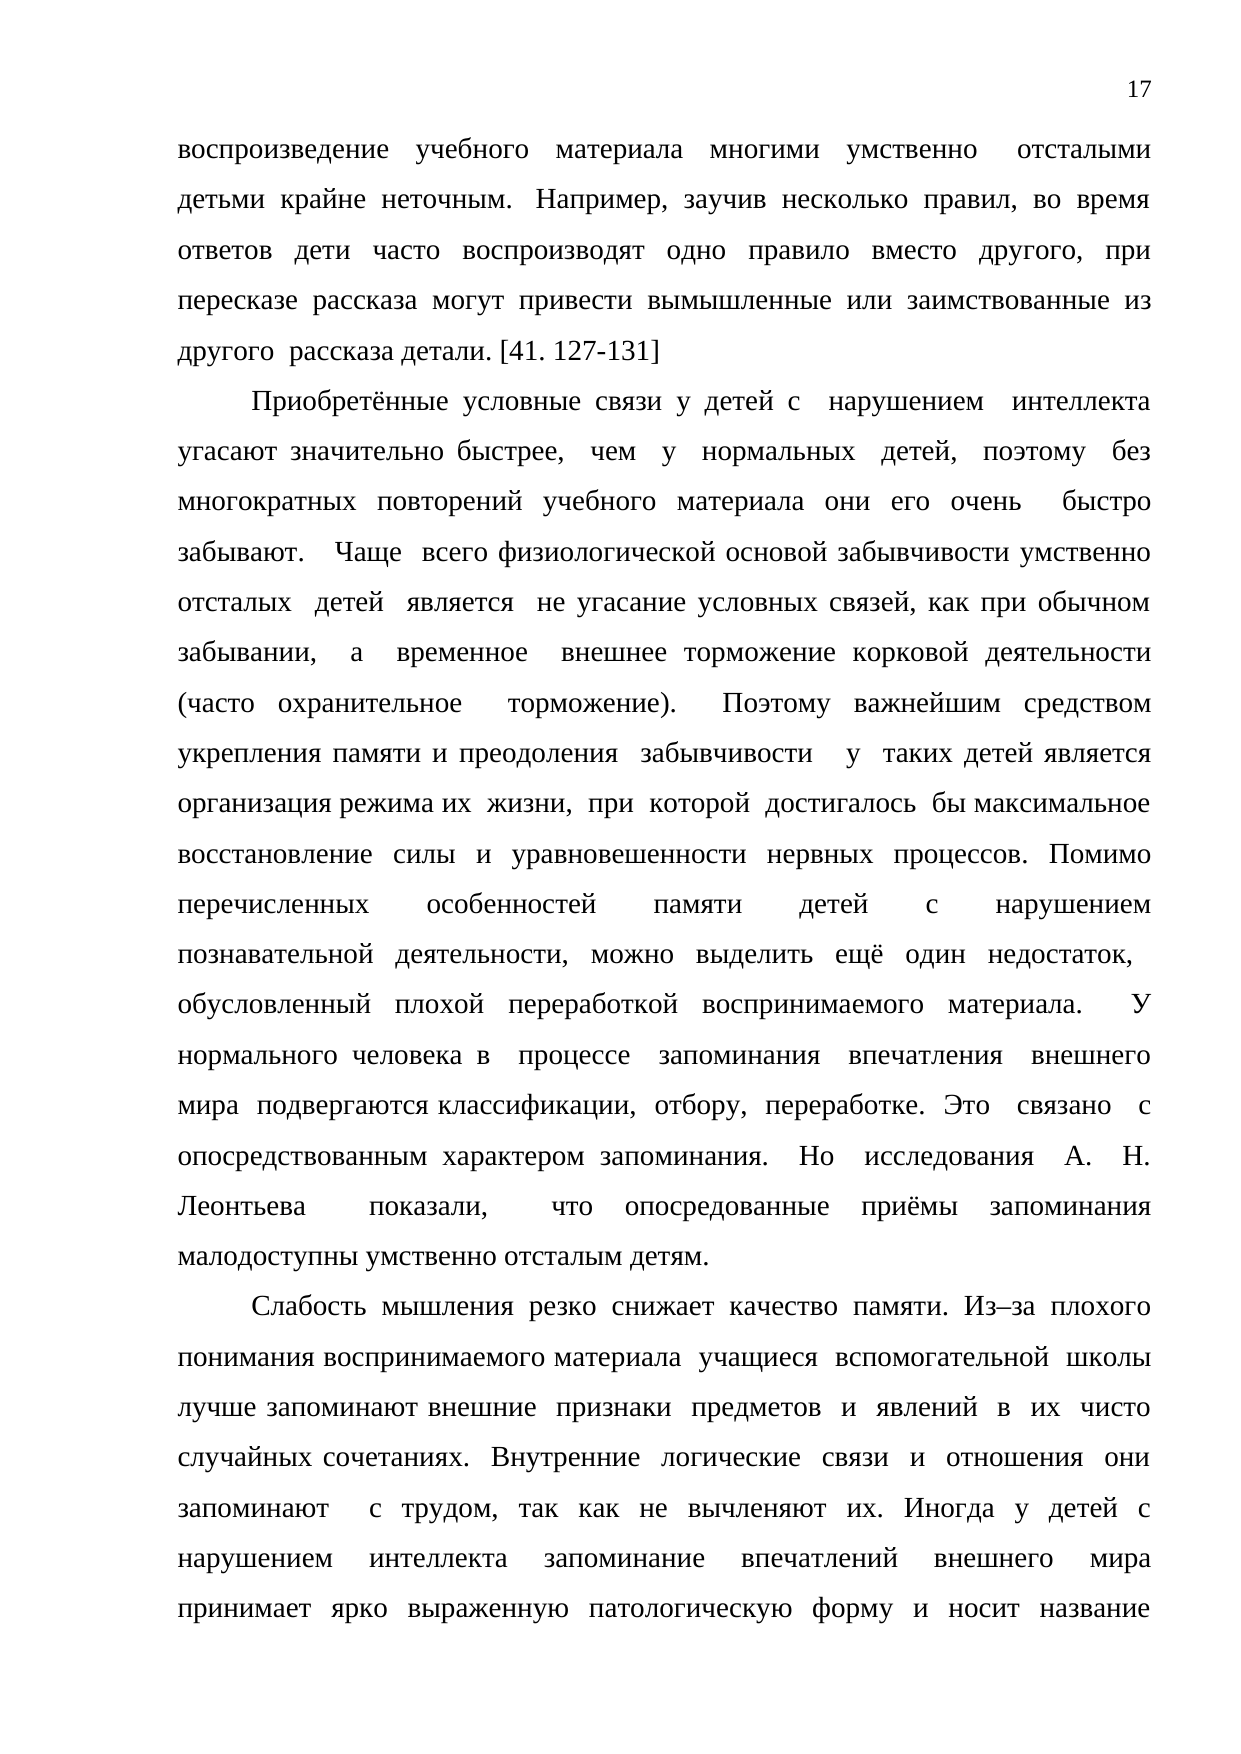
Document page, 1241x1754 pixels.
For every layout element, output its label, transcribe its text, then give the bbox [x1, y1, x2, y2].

text обусловленный плохой переработкой воспринимаемого материала. У нормального человека в процессе запоминания впечатления внешнего мира подвергаются классификации, отбору, переработке. Это связано с опосредствованным характером запоминания. Но исследования А. Н. Леонтьева показали, что опосредованные приёмы запоминания малодоступны умственно отсталым детям. [177, 987, 1152, 1272]
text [177, 1288, 1152, 1624]
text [177, 131, 1152, 366]
text Приобретённые условные связи у детей с нарушением интеллекта угасают значительно быстрее, чем у нормальных детей, поэтому без многократных повторений учебного материала они его очень быстро забывают. Чаще всего физиологической основой забывчивости умственно отсталых детей является не угасание условных связей, как при обычном забывании, а временное внешнее торможение корковой деятельности (часто охранительное торможение). Поэтому важнейшим средством укрепления памяти и преодоления забывчивости у таких детей является организация режима их жизни, при которой достигалось бы максимальное восстановление силы и уравновешенности нервных процессов. Помимо перечисленных особенностей памяти детей с нарушением познавательной деятельности, можно выделить ещё один недостаток, [177, 383, 1152, 970]
